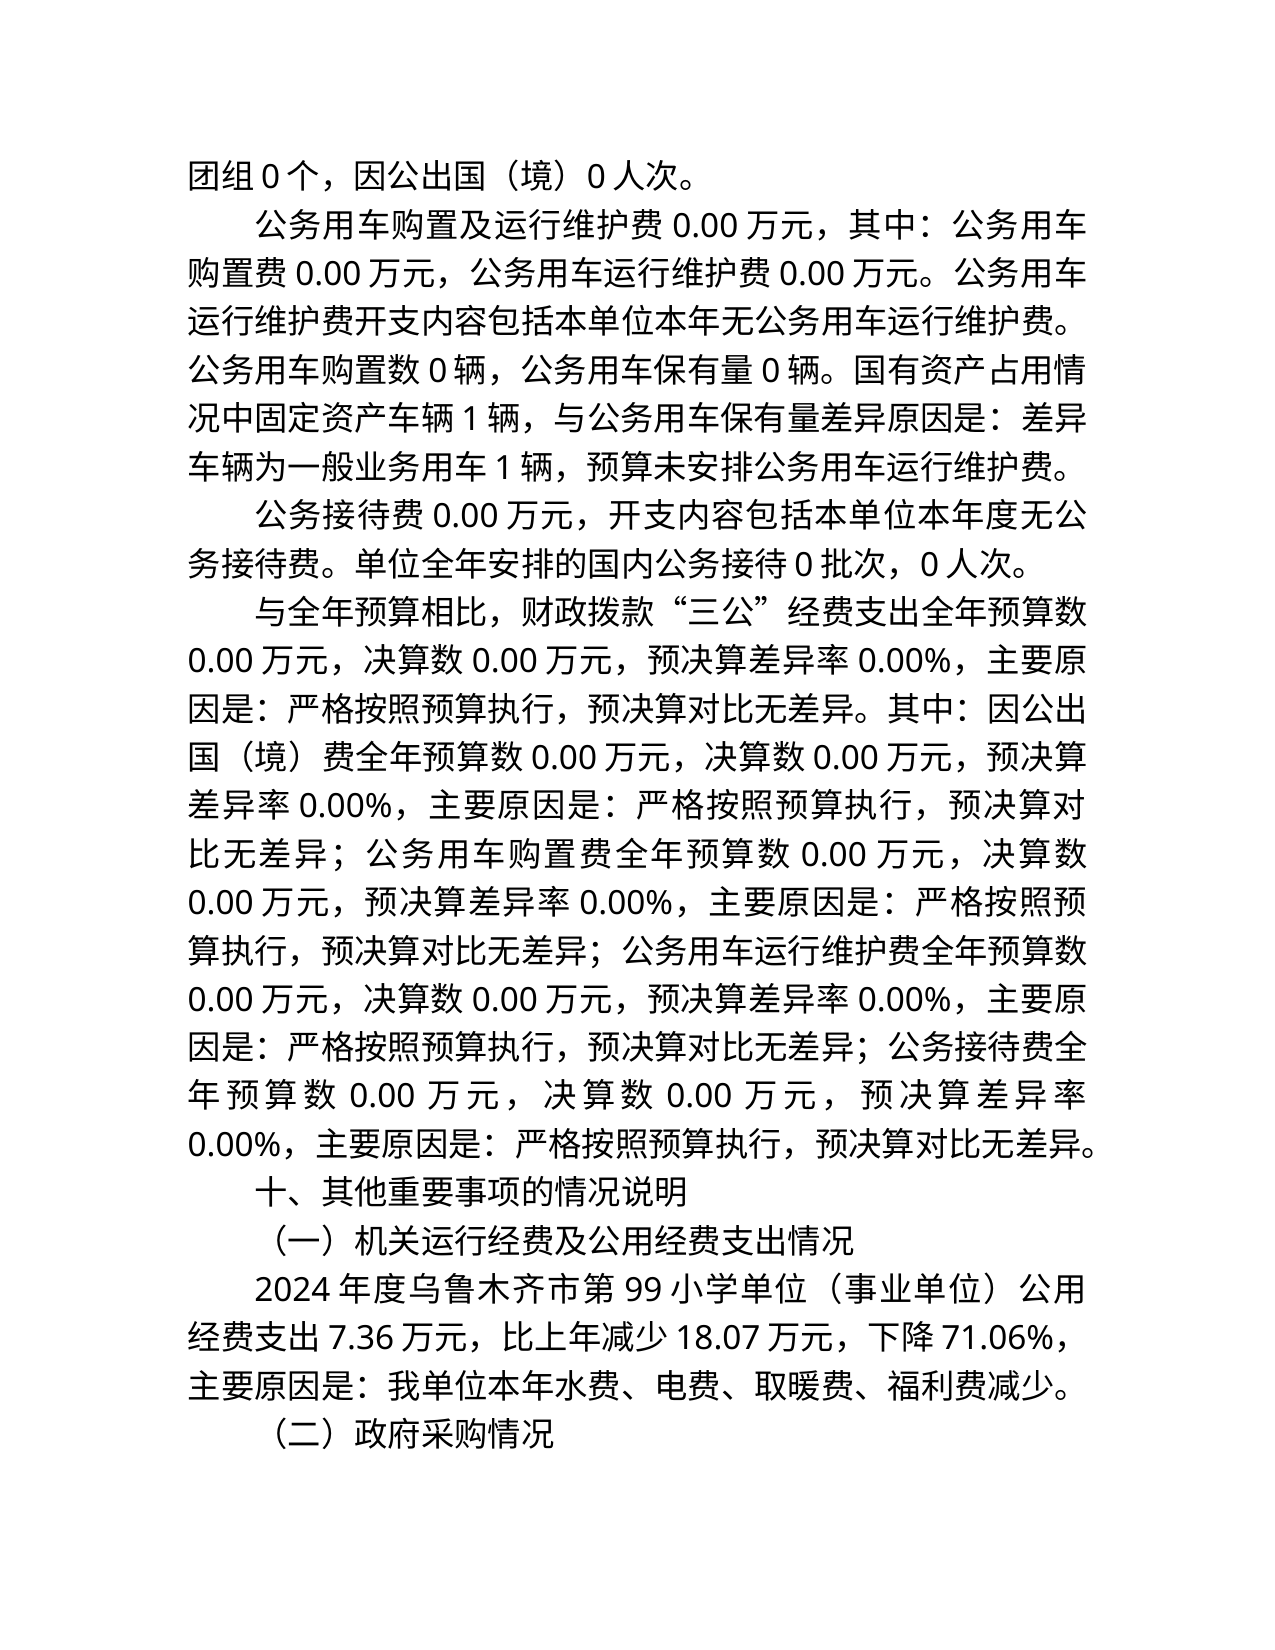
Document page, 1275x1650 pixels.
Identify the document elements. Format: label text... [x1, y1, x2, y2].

text 公务用车购置及运行维护费0.00万元，其中：公务用车购置费0.00万元，公务用车运行维护费0.00万元。公务用车运行维护费开支内容包括本单位本年无公务用车运行维护费。公务用车购置数0辆，公务用车保有量0辆。国有资产占用情况中固定资产车辆1辆，与公务用车保有量差异原因是：差异车辆为一般业务用车1辆，预算未安排公务用车运行维护费。 [187, 198, 1087, 489]
text 公务接待费0.00万元，开支内容包括本单位本年度无公务接待费。单位全年安排的国内公务接待0批次，0人次。 [187, 489, 1087, 586]
text （一）机关运行经费及公用经费支出情况 [187, 1214, 1087, 1263]
text 2024年度乌鲁木齐市第99小学单位（事业单位）公用经费支出7.36万元，比上年减少18.07万元，下降71.06%，主要原因是：我单位本年水费、电费、取暖费、福利费减少。 [187, 1263, 1087, 1408]
text 十、其他重要事项的情况说明 [187, 1166, 1087, 1214]
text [187, 150, 1087, 198]
text （二）政府采购情况 [187, 1408, 1087, 1456]
text 与全年预算相比，财政拨款“三公”经费支出全年预算数0.00万元，决算数0.00万元，预决算差异率0.00%，主要原因是：严格按照预算执行，预决算对比无差异。其中：因公出国（境）费全年预算数0.00万元，决算数0.00万元，预决算差异率0.00%，主要原因是：严格按照预算执行，预决算对比无差异；公务用车购置费全年预算数0.00万元，决算数0.00万元，预决算差异率0.00%，主要原因是：严格按照预算执行，预决算对比无差异；公务用车运行维护费全年预算数0.00万元，决算数0.00万元，预决算差异率0.00%，主要原因是：严格按照预算执行，预决算对比无差异；公务接待费全年预算数0.00万元，决算数0.00万元，预决算差异率0.00%，主要原因是：严格按照预算执行，预决算对比无差异。 [187, 586, 1087, 1166]
